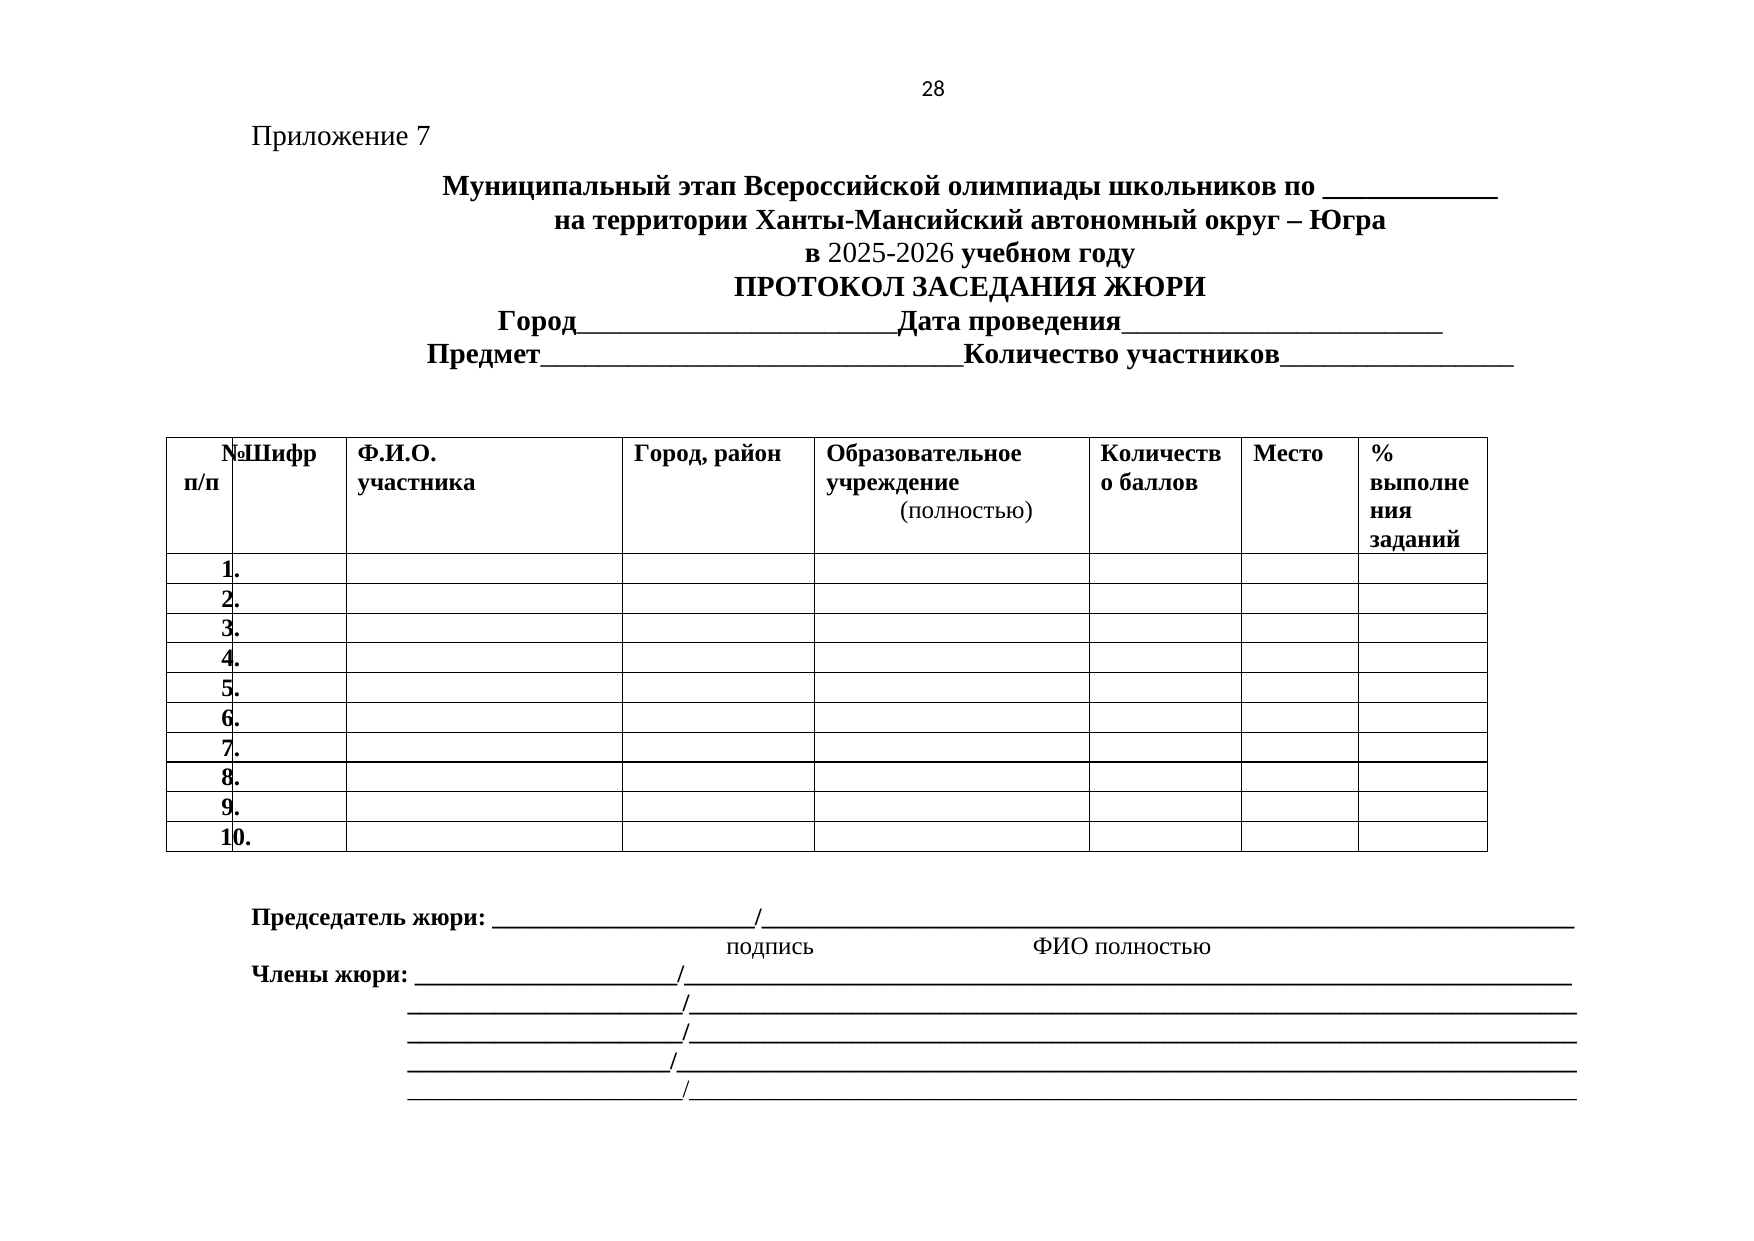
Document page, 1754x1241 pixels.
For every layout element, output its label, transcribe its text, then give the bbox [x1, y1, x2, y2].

table_cell [1242, 703, 1358, 732]
table_cell [347, 792, 622, 821]
text _____________________/________________________________________________________________________ [177, 1046, 1689, 1074]
text Город______________________Дата проведения______________________ [177, 303, 1689, 336]
table_cell [623, 792, 814, 821]
text ______________________/_______________________________________________________________________ [177, 988, 1689, 1017]
table_cell [1359, 703, 1487, 732]
table_cell [815, 643, 1089, 672]
table_cell [347, 703, 622, 732]
table_cell [233, 792, 346, 821]
table_cell [167, 673, 232, 702]
table_cell [815, 554, 1089, 583]
table_cell [1242, 554, 1358, 583]
table_cell [1242, 822, 1358, 851]
table_cell [347, 584, 622, 612]
table_cell [167, 792, 232, 821]
table_cell [1090, 554, 1241, 583]
table_cell [1359, 792, 1487, 821]
table_cell [623, 703, 814, 732]
table_cell [1090, 614, 1241, 642]
list Приложение 7 [177, 118, 1689, 152]
table_cell [815, 822, 1089, 851]
table_cell [1090, 673, 1241, 702]
table_cell [233, 673, 346, 702]
table_cell [167, 703, 232, 732]
text подпись ФИО полностью [177, 931, 1689, 959]
table_cell [1359, 643, 1487, 672]
table_cell [167, 554, 232, 583]
table_cell [1090, 822, 1241, 851]
table_cell [1090, 763, 1241, 791]
table_cell [623, 763, 814, 791]
table_header Количество баллов [1090, 438, 1241, 553]
table_cell [623, 554, 814, 583]
text на территории Ханты-Мансийский автономный округ – Югра [177, 202, 1689, 236]
table_cell [347, 822, 622, 851]
table_cell [1359, 733, 1487, 761]
table_cell [347, 614, 622, 642]
table_cell [1242, 733, 1358, 761]
table_cell [167, 733, 232, 761]
table_cell [233, 584, 346, 612]
table_cell [1242, 763, 1358, 791]
table_cell [167, 614, 232, 642]
table_header Ф.И.О. участника [347, 438, 622, 553]
table_cell [1242, 792, 1358, 821]
table_cell [1090, 703, 1241, 732]
table_cell [815, 614, 1089, 642]
table_cell [623, 822, 814, 851]
table_cell [167, 822, 232, 851]
table_cell [623, 584, 814, 612]
table_cell [347, 554, 622, 583]
text Председатель жюри: _____________________/_________________________________________________________________ [177, 902, 1689, 931]
table_cell [1090, 643, 1241, 672]
table_cell [167, 643, 232, 672]
table_cell [623, 614, 814, 642]
table_cell [347, 763, 622, 791]
table_cell [1090, 792, 1241, 821]
table_cell [233, 554, 346, 583]
table_cell [233, 643, 346, 672]
text Муниципальный этап Всероссийской олимпиады школьников по ____________ [177, 168, 1689, 202]
table_cell [1242, 643, 1358, 672]
table_cell [1242, 673, 1358, 702]
text ПРОТОКОЛ ЗАСЕДАНИЯ ЖЮРИ [177, 269, 1689, 303]
table_cell [347, 643, 622, 672]
table_cell [1359, 614, 1487, 642]
table_cell [1359, 822, 1487, 851]
table_cell [233, 822, 346, 851]
table_cell [167, 584, 232, 612]
text Предмет_____________________________Количество участников________________ [177, 336, 1689, 370]
text в 2025-2026 учебном году [177, 236, 1689, 269]
table_cell [1359, 554, 1487, 583]
table_cell [815, 792, 1089, 821]
table_header Шифр [233, 438, 346, 553]
table_cell [1359, 673, 1487, 702]
table_cell [815, 763, 1089, 791]
table_cell [1359, 763, 1487, 791]
table_cell [1242, 614, 1358, 642]
table_cell [1090, 733, 1241, 761]
table_cell [1359, 584, 1487, 612]
table_cell [815, 673, 1089, 702]
table_header Образовательное учреждение (полностью) [815, 438, 1089, 553]
table_cell [233, 733, 346, 761]
table_header Город, район [623, 438, 814, 553]
table_cell [1090, 584, 1241, 612]
table_cell [815, 584, 1089, 612]
table_cell [623, 643, 814, 672]
table_cell [347, 733, 622, 761]
table_header Место [1242, 438, 1358, 553]
table_header № п/п [167, 438, 232, 553]
table_cell [1242, 584, 1358, 612]
table_cell [233, 763, 346, 791]
table_cell [623, 673, 814, 702]
table_cell [815, 703, 1089, 732]
table_cell [167, 763, 232, 791]
table_cell [347, 673, 622, 702]
text Члены жюри: _____________________/_______________________________________________________________________ [177, 959, 1689, 988]
table_header % выполнения заданий [1359, 438, 1487, 553]
table_cell [623, 733, 814, 761]
table_cell [233, 703, 346, 732]
text ______________________/_______________________________________________________________________ [177, 1074, 1689, 1103]
text ______________________/_______________________________________________________________________ [177, 1017, 1689, 1046]
table_cell [233, 614, 346, 642]
table_cell [815, 733, 1089, 761]
